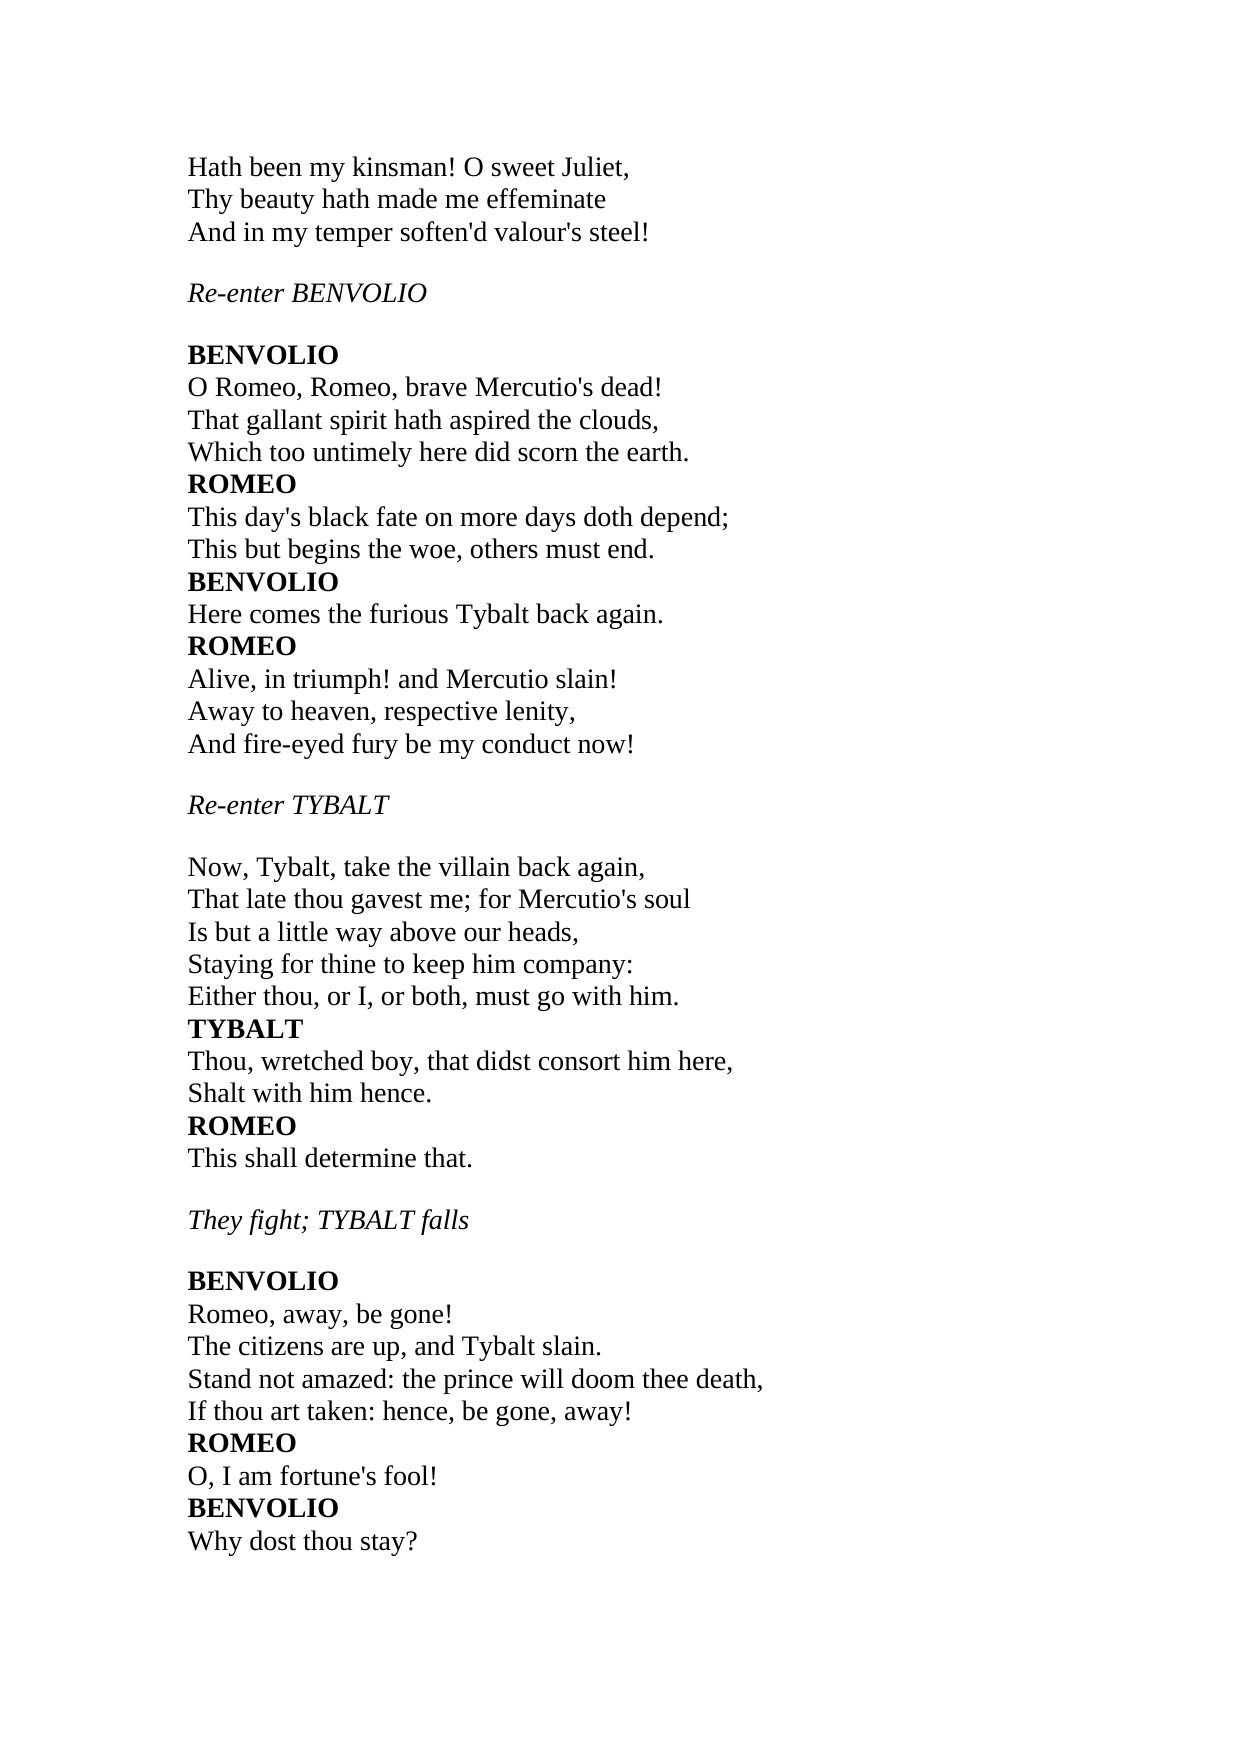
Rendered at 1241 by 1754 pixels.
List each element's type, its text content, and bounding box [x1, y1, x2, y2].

text ROMEO [187, 1426, 1053, 1459]
text Re-enter BENVOLIO [187, 276, 1053, 309]
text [187, 150, 1053, 247]
text Alive, in triumph! and Mercutio slain! Away to heaven, respective lenity, And fire-eyed fury be my conduct now! [187, 662, 1053, 759]
text Here comes the furious Tybalt back again. [187, 597, 1053, 629]
text BENVOLIO [187, 1264, 1053, 1297]
text This shall determine that. [187, 1141, 1053, 1174]
text TYBALT [187, 1012, 1053, 1044]
text They fight; TYBALT falls [187, 1203, 1053, 1235]
text Romeo, away, be gone! The citizens are up, and Tybalt slain. Stand not amazed: the prince will doom thee death, If thou art taken: hence, be gone, away! [187, 1297, 1053, 1426]
text BENVOLIO [187, 1491, 1053, 1524]
text BENVOLIO [187, 565, 1053, 597]
text ROMEO [187, 1109, 1053, 1141]
text Now, Tybalt, take the villain back again, That late thou gavest me; for Mercutio's soul Is but a little way above our heads, Staying for thine to keep him company: Either thou, or I, or both, must go with him. [187, 850, 1053, 1012]
text Thou, wretched boy, that didst consort him here, Shalt with him hence. [187, 1044, 1053, 1109]
text O, I am fortune's fool! [187, 1459, 1053, 1491]
text ROMEO [187, 629, 1053, 662]
text O Romeo, Romeo, brave Mercutio's dead! That gallant spirit hath aspired the clouds, Which too untimely here did scorn the earth. [187, 370, 1053, 467]
text Why dost thou stay? [187, 1524, 1053, 1556]
text Re-enter TYBALT [187, 788, 1053, 821]
text This day's black fate on more days doth depend; This but begins the woe, others must end. [187, 500, 1053, 565]
text ROMEO [187, 467, 1053, 500]
text BENVOLIO [187, 338, 1053, 370]
